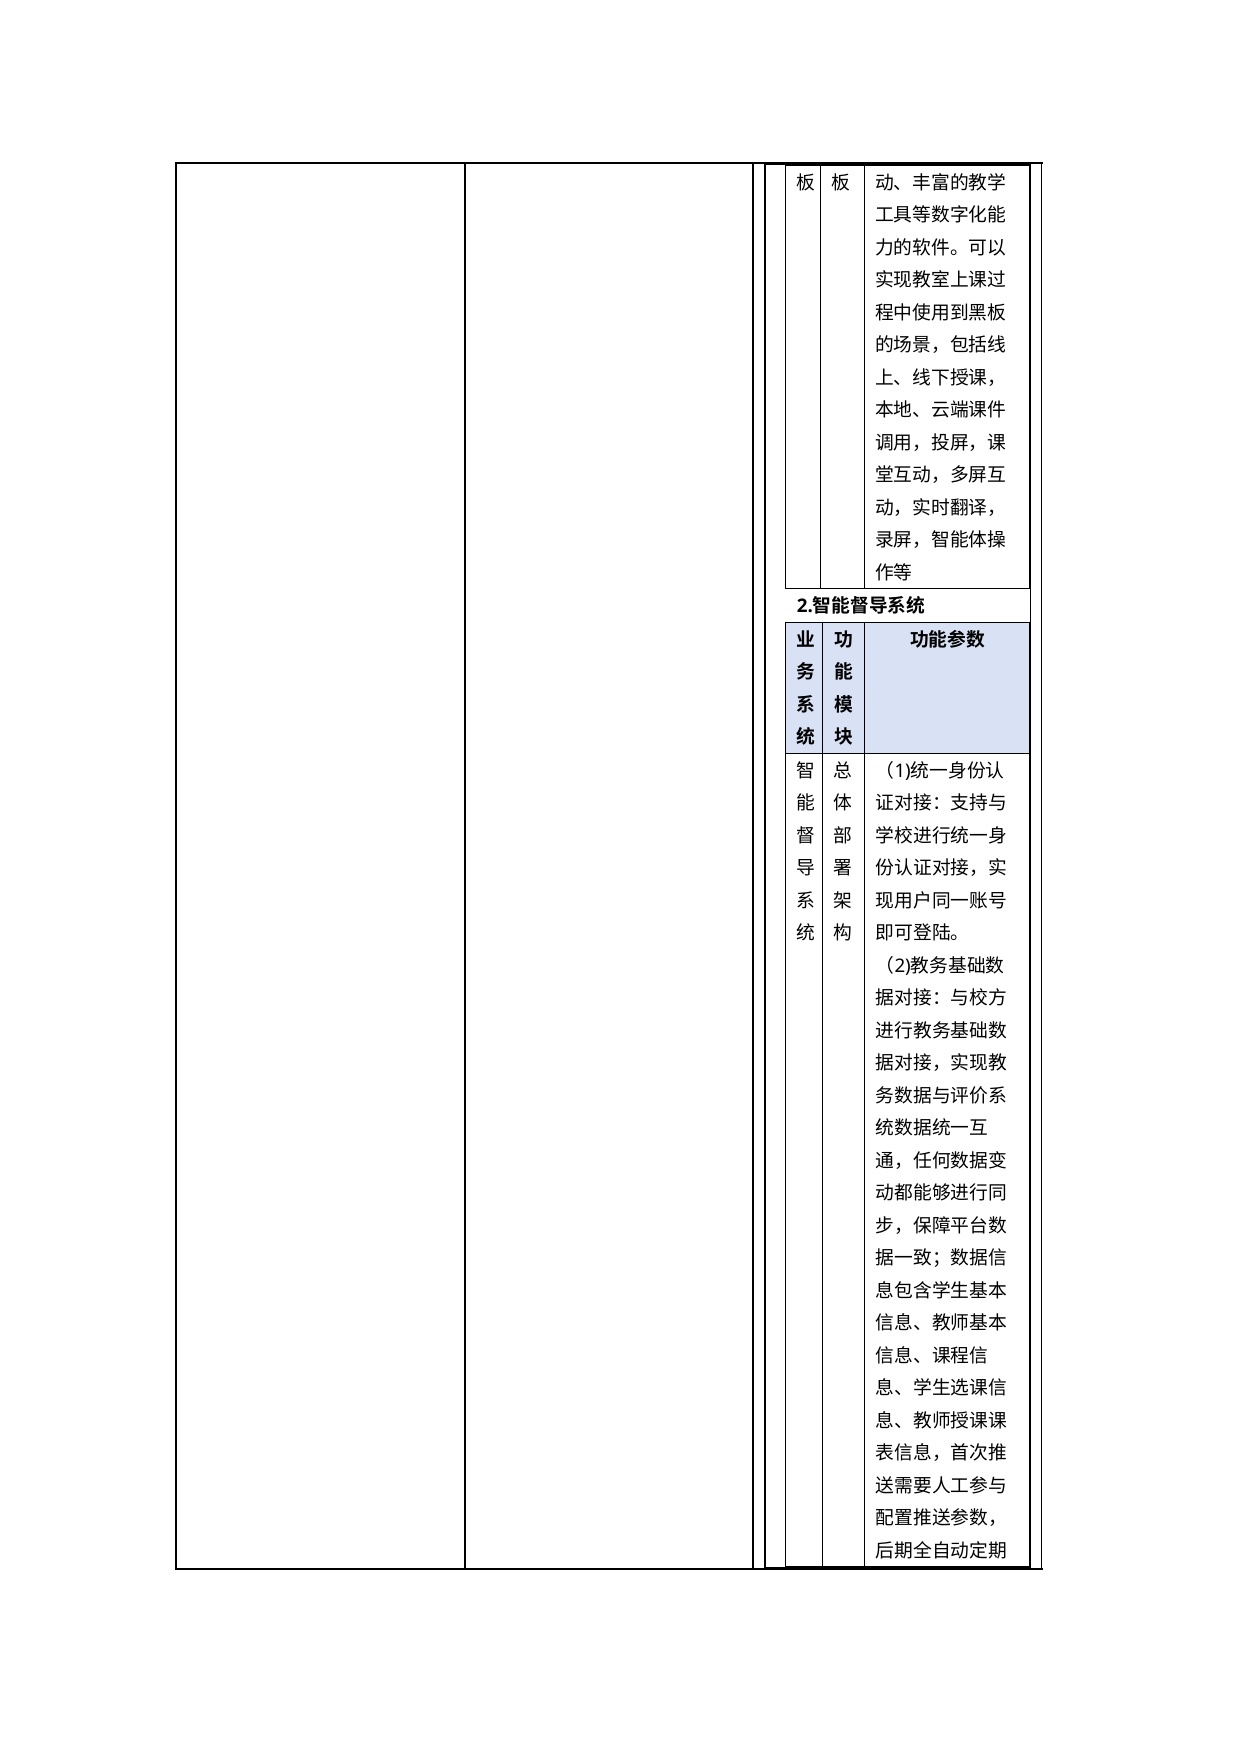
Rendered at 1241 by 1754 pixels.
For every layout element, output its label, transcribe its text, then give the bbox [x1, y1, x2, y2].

table_cell [466, 164, 752, 1568]
table_cell 1 [177, 164, 464, 1568]
table_cell [766, 165, 1030, 1567]
table_cell [754, 164, 764, 1568]
table_cell [1031, 164, 1041, 1568]
